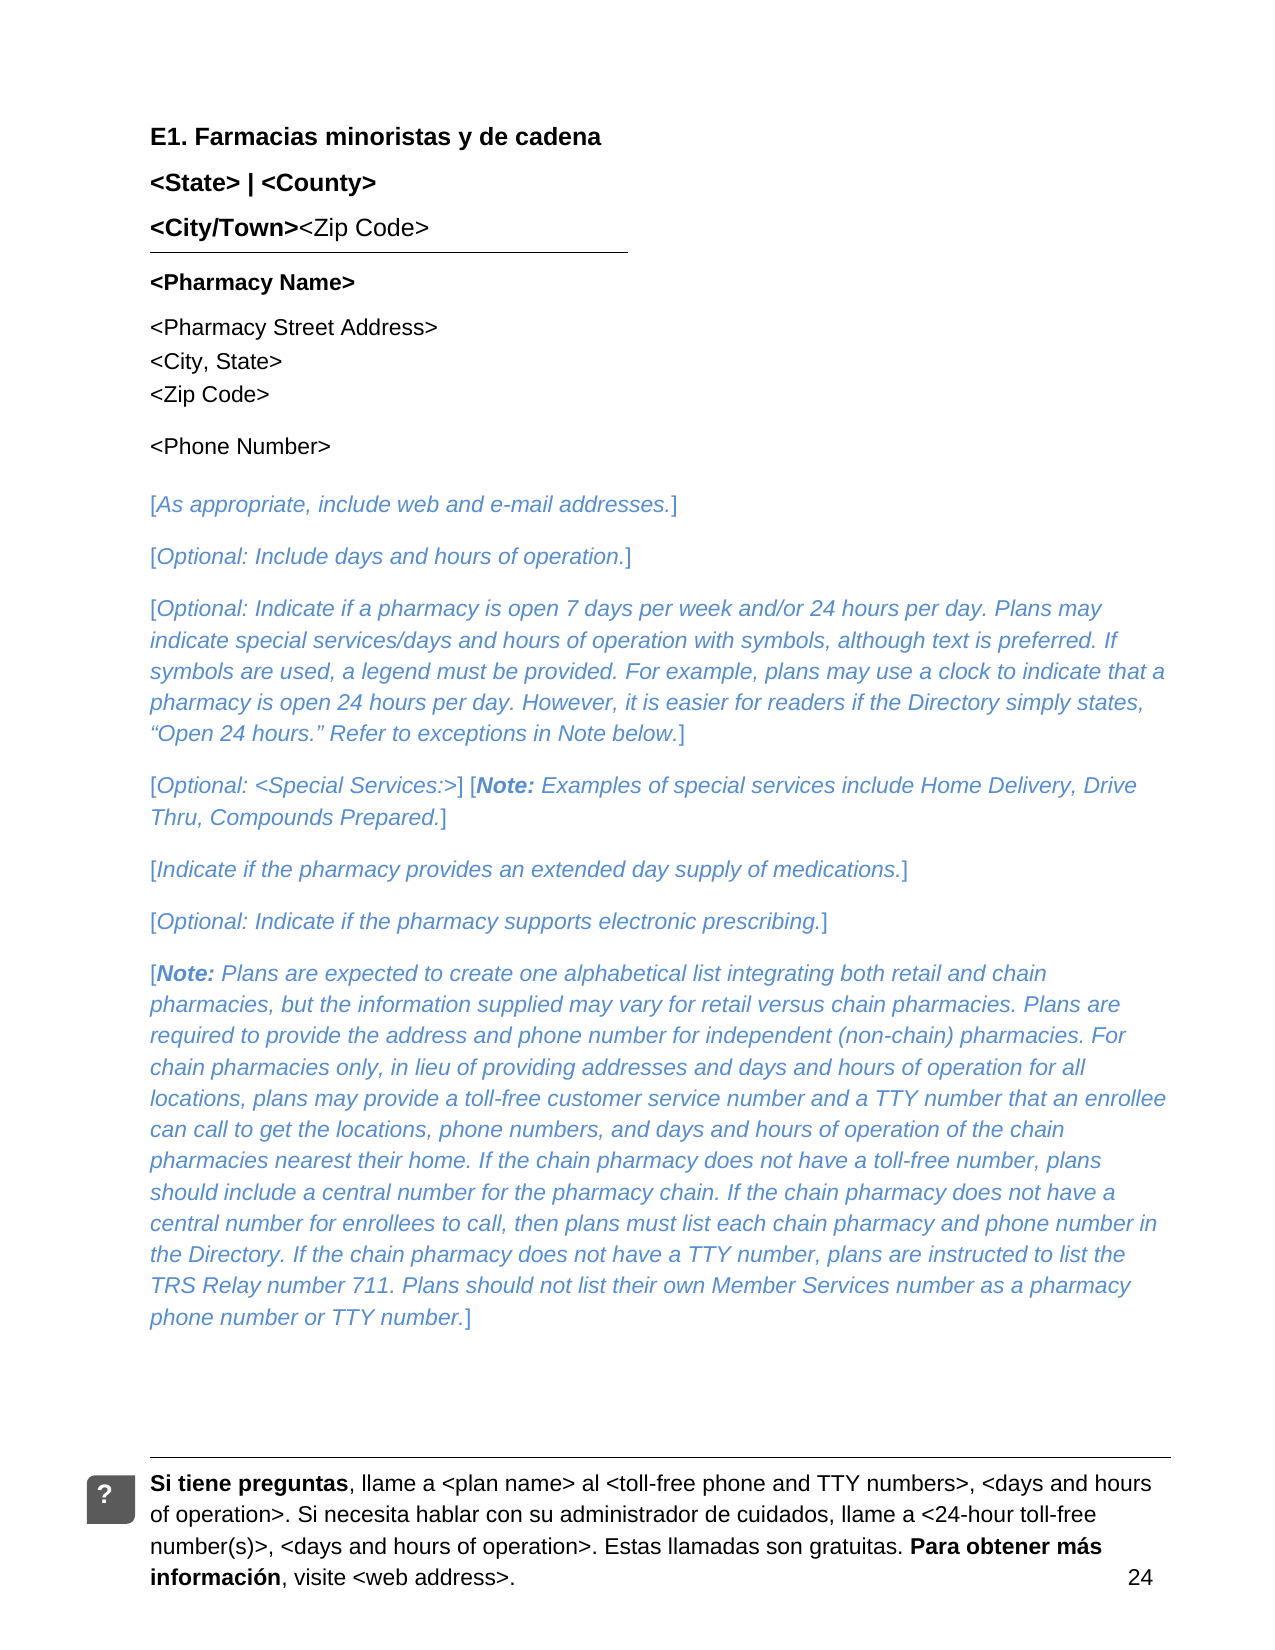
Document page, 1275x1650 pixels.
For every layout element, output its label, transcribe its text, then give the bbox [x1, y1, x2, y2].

text <State> | <County> [150, 164, 1171, 198]
text [Optional: Include days and hours of operation.] [150, 540, 1171, 571]
text [Optional: Indicate if the pharmacy supports electronic prescribing.] [150, 904, 1171, 936]
text [Optional: Indicate if a pharmacy is open 7 days per week and/or 24 hours per day. Plans may indicate special services/days and hours of operation with symbols, although text is preferred. If symbols are used, a legend must be provided. For example, plans may use a clock to indicate that a pharmacy is open 24 hours per day. However, it is easier for readers if the Directory simply states, “Open 24 hours.” Refer to exceptions in Note below.] [150, 592, 1171, 748]
text <Pharmacy Street Address> <City, State> <Zip Code> [150, 309, 1171, 409]
text <Pharmacy Name> [150, 265, 1171, 297]
text [Indicate if the pharmacy provides an extended day supply of medications.] [150, 852, 1171, 883]
text [Optional: <Special Services:>] [Note: Examples of special services include Home Delivery, Drive Thru, Compounds Prepared.] [150, 769, 1171, 831]
text <Phone Number> [150, 428, 1171, 461]
text [Note: Plans are expected to create one alphabetical list integrating both retail and chain pharmacies, but the information supplied may vary for retail versus chain pharmacies. Plans are required to provide the address and phone number for independent (non-chain) pharmacies. For chain pharmacies only, in lieu of providing addresses and days and hours of operation for all locations, plans may provide a toll-free customer service number and a TTY number that an enrollee can call to get the locations, phone numbers, and days and hours of operation of the chain pharmacies nearest their home. If the chain pharmacy does not have a toll-free number, plans should include a central number for the pharmacy chain. If the chain pharmacy does not have a central number for enrollees to call, then plans must list each chain pharmacy and phone number in the Directory. If the chain pharmacy does not have a TTY number, plans are instructed to list the TRS Relay number 711. Plans should not list their own Member Services number as a pharmacy phone number or TTY number.] [150, 956, 1171, 1331]
text [As appropriate, include web and e-mail addresses.] [150, 488, 1171, 519]
subtitle E1. Farmacias minoristas y de cadena [150, 118, 1096, 152]
text <City/Town><Zip Code> [150, 210, 628, 252]
